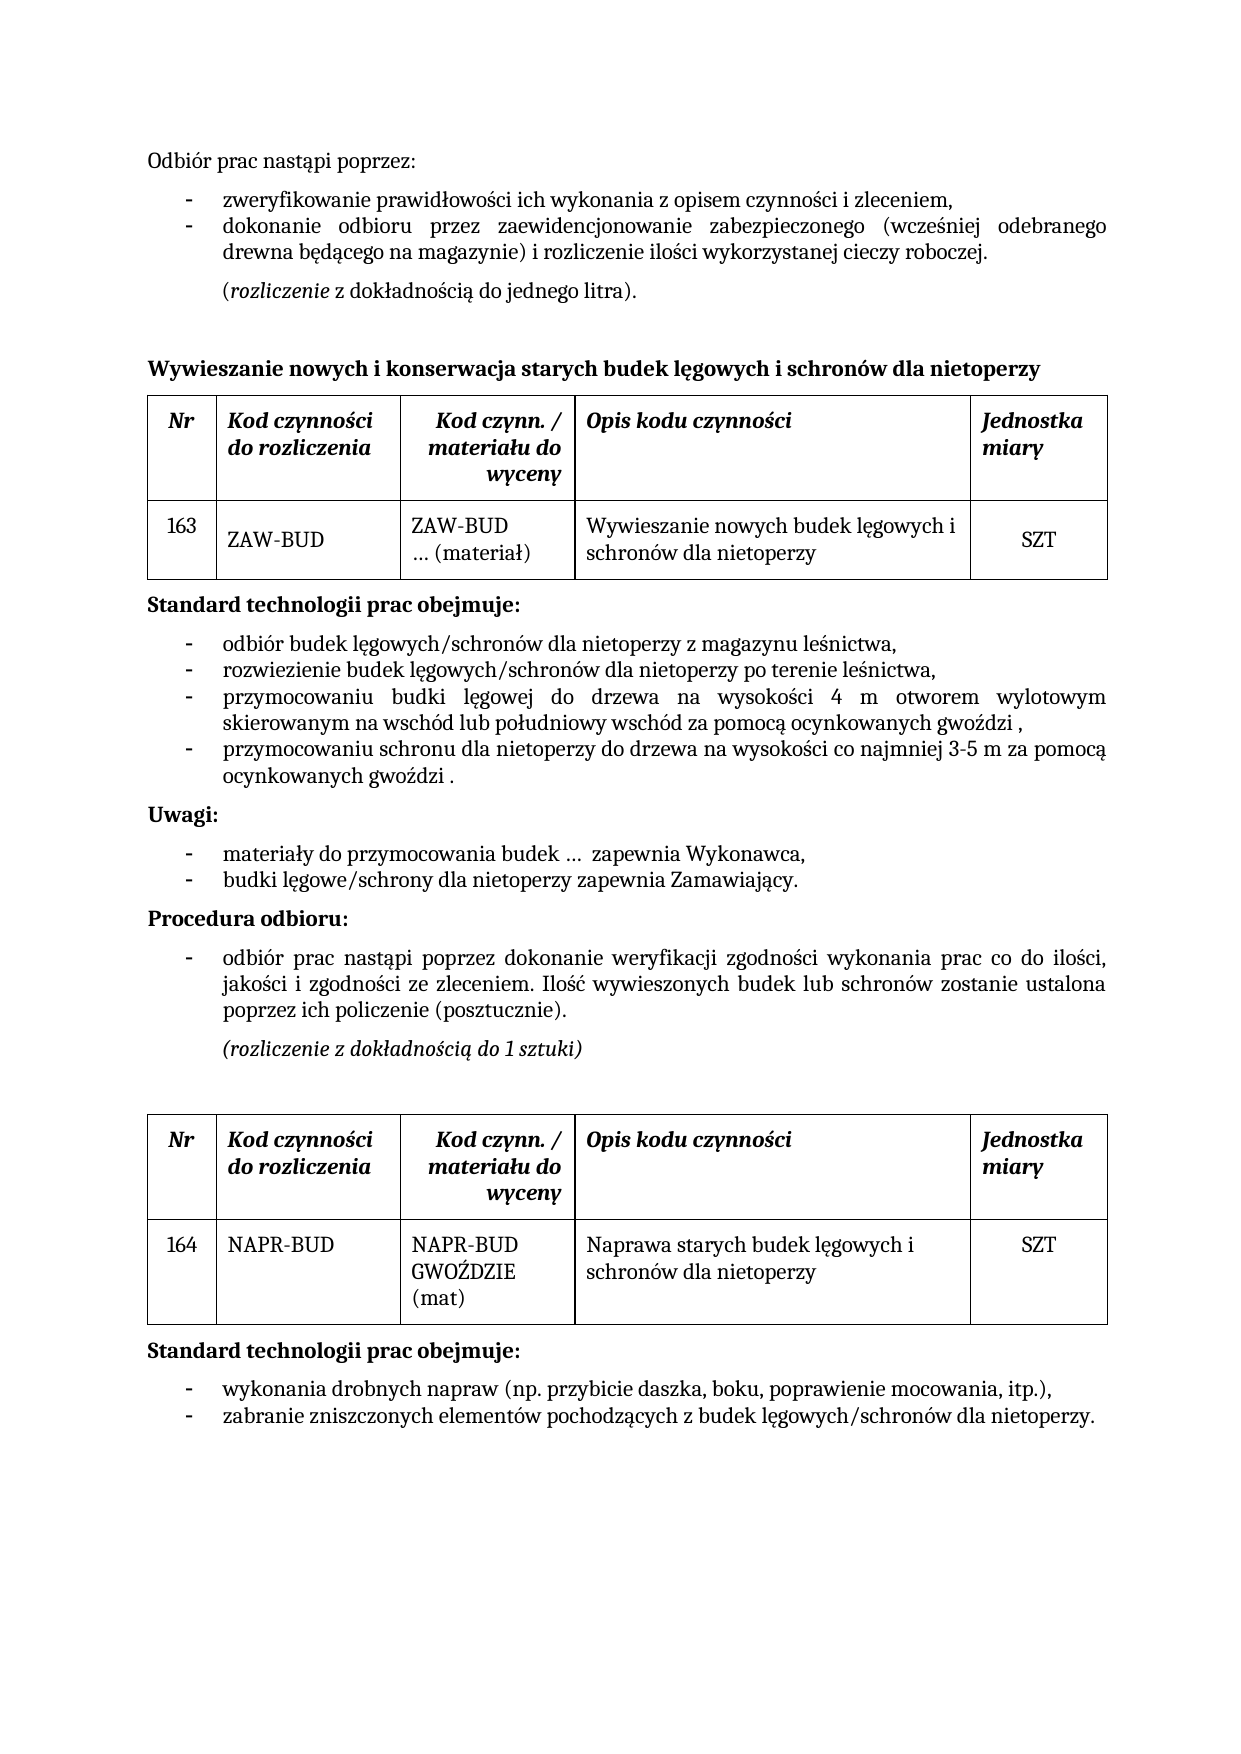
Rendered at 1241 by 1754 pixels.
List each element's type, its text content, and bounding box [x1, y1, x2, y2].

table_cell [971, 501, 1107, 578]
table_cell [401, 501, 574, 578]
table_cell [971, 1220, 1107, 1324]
text Uwagi: [148, 801, 1107, 828]
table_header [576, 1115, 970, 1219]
list przymocowaniu schronu dla nietoperzy do drzewa na wysokości co najmniej 3-5 m za pomocą ocynkowanych gwoździ . [185, 736, 1107, 789]
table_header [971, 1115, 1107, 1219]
list zabranie zniszczonych elementów pochodzących z budek lęgowych/schronów dla nietoperzy. [185, 1403, 1107, 1429]
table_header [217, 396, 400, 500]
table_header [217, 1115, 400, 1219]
text Odbiór prac nastąpi poprzez: [148, 148, 1107, 174]
list dokonanie odbioru przez zaewidencjonowanie zabezpieczonego (wcześniej odebranego drewna będącego na magazynie) i rozliczenie ilości wykorzystanej cieczy roboczej. [185, 213, 1107, 266]
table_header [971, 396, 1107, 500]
list odbiór prac nastąpi poprzez dokonanie weryfikacji zgodności wykonania prac co do ilości, jakości i zgodności ze zleceniem. Ilość wywieszonych budek lub schronów zostanie ustalona poprzez ich policzenie (posztucznie). [185, 944, 1107, 1023]
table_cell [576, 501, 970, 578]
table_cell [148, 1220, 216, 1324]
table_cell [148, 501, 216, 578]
list odbiór budek lęgowych/schronów dla nietoperzy z magazynu leśnictwa, [185, 631, 1107, 657]
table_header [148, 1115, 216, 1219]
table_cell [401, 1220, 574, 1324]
text Standard technologii prac obejmuje: [148, 1337, 1107, 1364]
list materiały do przymocowania budek … zapewnia Wykonawca, [185, 840, 1107, 867]
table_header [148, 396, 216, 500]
list wykonania drobnych napraw (np. przybicie daszka, boku, poprawienie mocowania, itp.), [185, 1376, 1107, 1403]
text Standard technologii prac obejmuje: [148, 592, 1107, 618]
list budki lęgowe/schrony dla nietoperzy zapewnia Zamawiający. [185, 867, 1107, 893]
text (rozliczenie z dokładnością do 1 sztuki) [148, 1036, 1107, 1062]
list rozwiezienie budek lęgowych/schronów dla nietoperzy po terenie leśnictwa, [185, 657, 1107, 683]
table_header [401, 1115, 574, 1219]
text Wywieszanie nowych i konserwacja starych budek lęgowych i schronów dla nietoperzy [148, 356, 1107, 382]
list zweryfikowanie prawidłowości ich wykonania z opisem czynności i zleceniem, [185, 186, 1107, 213]
text Procedura odbioru: [148, 906, 1107, 932]
text (rozliczenie z dokładnością do jednego litra). [148, 278, 1107, 304]
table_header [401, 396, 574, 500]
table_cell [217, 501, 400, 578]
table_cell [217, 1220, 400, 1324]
list przymocowaniu budki lęgowej do drzewa na wysokości 4 m otworem wylotowym skierowanym na wschód lub południowy wschód za pomocą ocynkowanych gwoździ , [185, 683, 1107, 736]
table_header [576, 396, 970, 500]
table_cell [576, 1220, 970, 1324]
